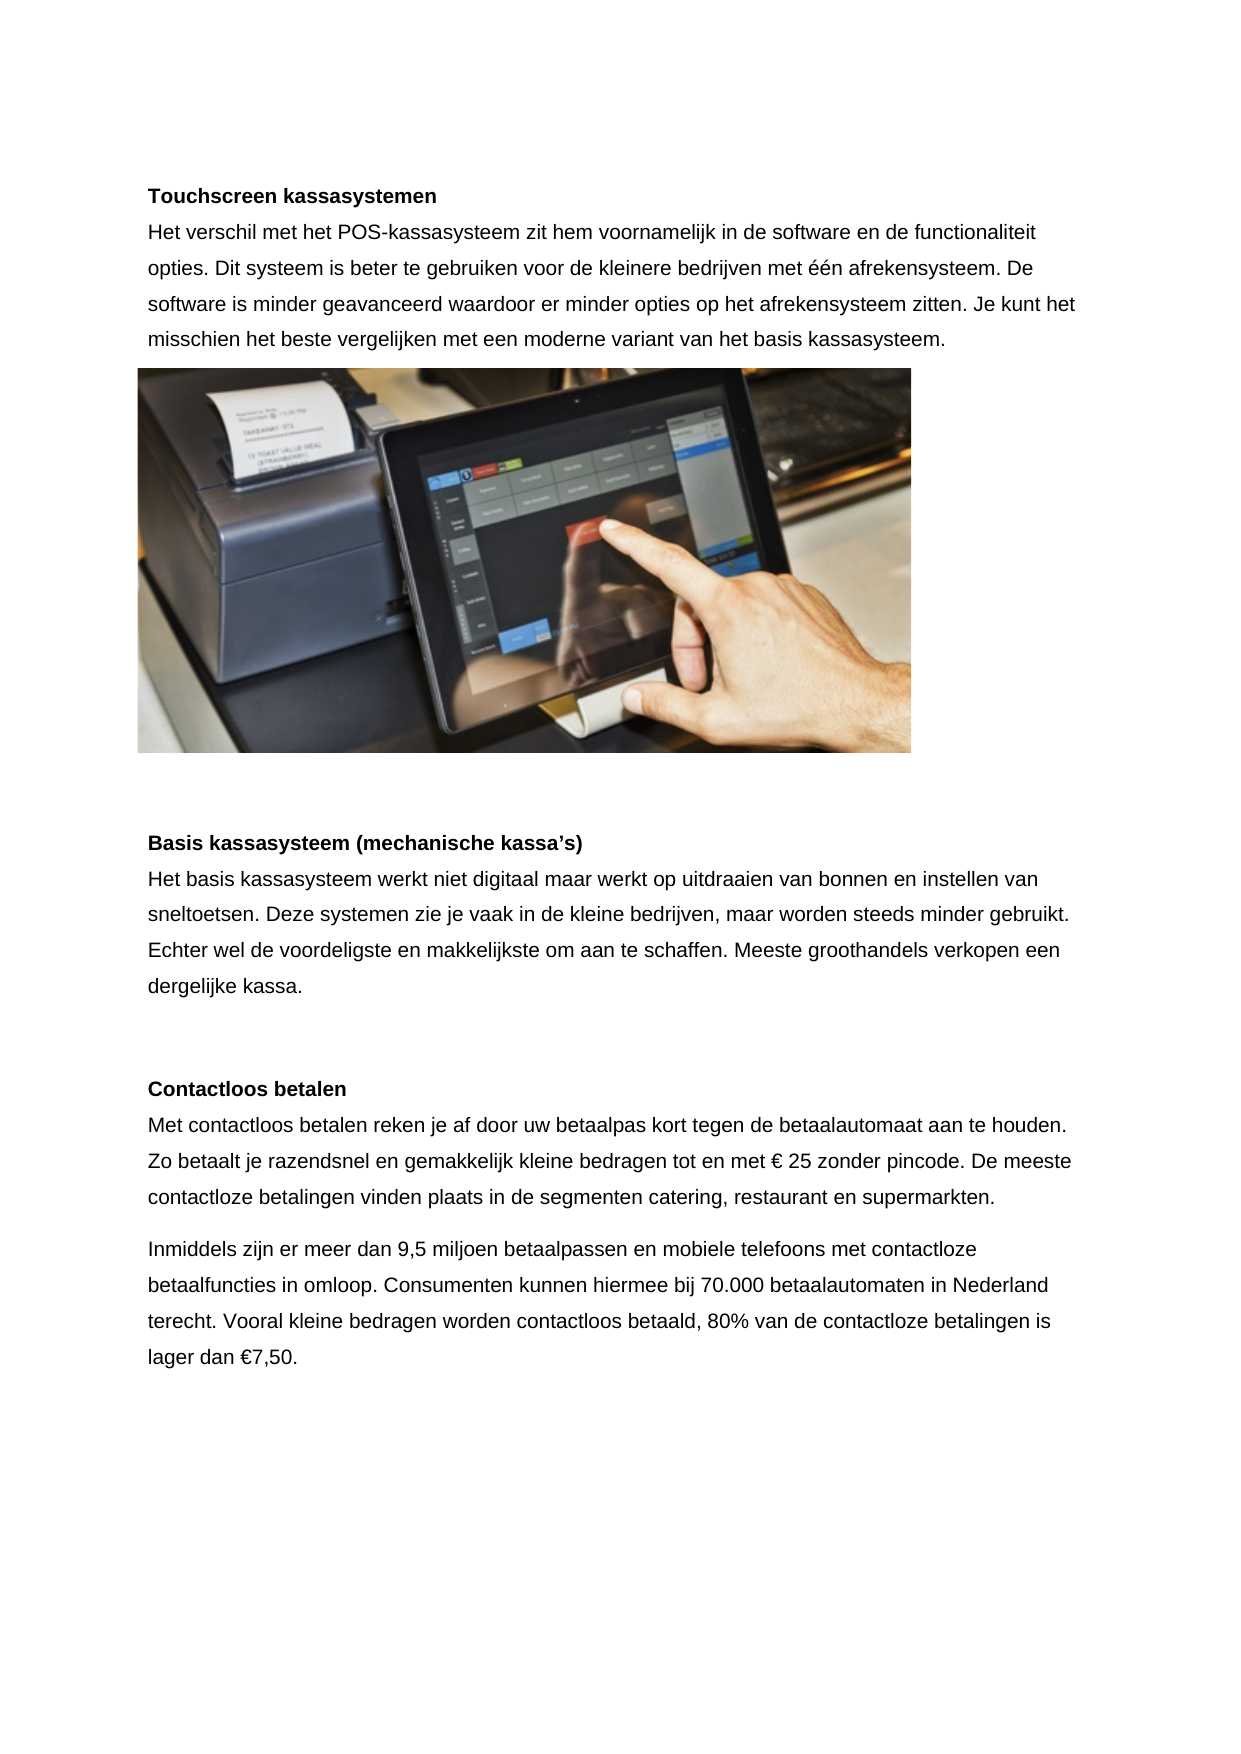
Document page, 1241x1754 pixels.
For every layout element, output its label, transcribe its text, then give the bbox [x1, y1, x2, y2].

text Basis kassasysteem (mechanische kassa’s) Het basis kassasysteem werkt niet digitaal maar werkt op uitdraaien van bonnen en instellen van sneltoetsen. Deze systemen zie je vaak in de kleine bedrijven, maar worden steeds minder gebruikt. Echter wel de voordeligste en makkelijkste om aan te schaffen. Meeste groothandels verkopen een dergelijke kassa. [148, 830, 1093, 998]
text Contactloos betalen Met contactloos betalen reken je af door uw betaalpas kort tegen de betaalautomaat aan te houden. Zo betaalt je razendsnel en gemakkelijk kleine bedragen tot en met € 25 zonder pincode. De meeste contactloze betalingen vinden plaats in de segmenten catering, restaurant en supermarkten. [148, 1077, 1093, 1209]
text Inmiddels zijn er meer dan 9,5 miljoen betaalpassen en mobiele telefoons met contactloze betaalfuncties in omloop. Consumenten kunnen hiermee bij 70.000 betaalautomaten in Nederland terecht. Vooral kleine bedragen worden contactloos betaald, 80% van de contactloze betalingen is lager dan €7,50. [148, 1237, 1093, 1368]
text Touchscreen kassasystemen Het verschil met het POS-kassasysteem zit hem voornamelijk in de software en de functionaliteit opties. Dit systeem is beter te gebruiken voor de kleinere bedrijven met één afrekensysteem. De software is minder geavanceerd waardoor er minder opties op het afrekensysteem zitten. Je kunt het misschien het beste vergelijken met een moderne variant van het basis kassasysteem. [148, 183, 1093, 351]
picture [137, 368, 912, 753]
